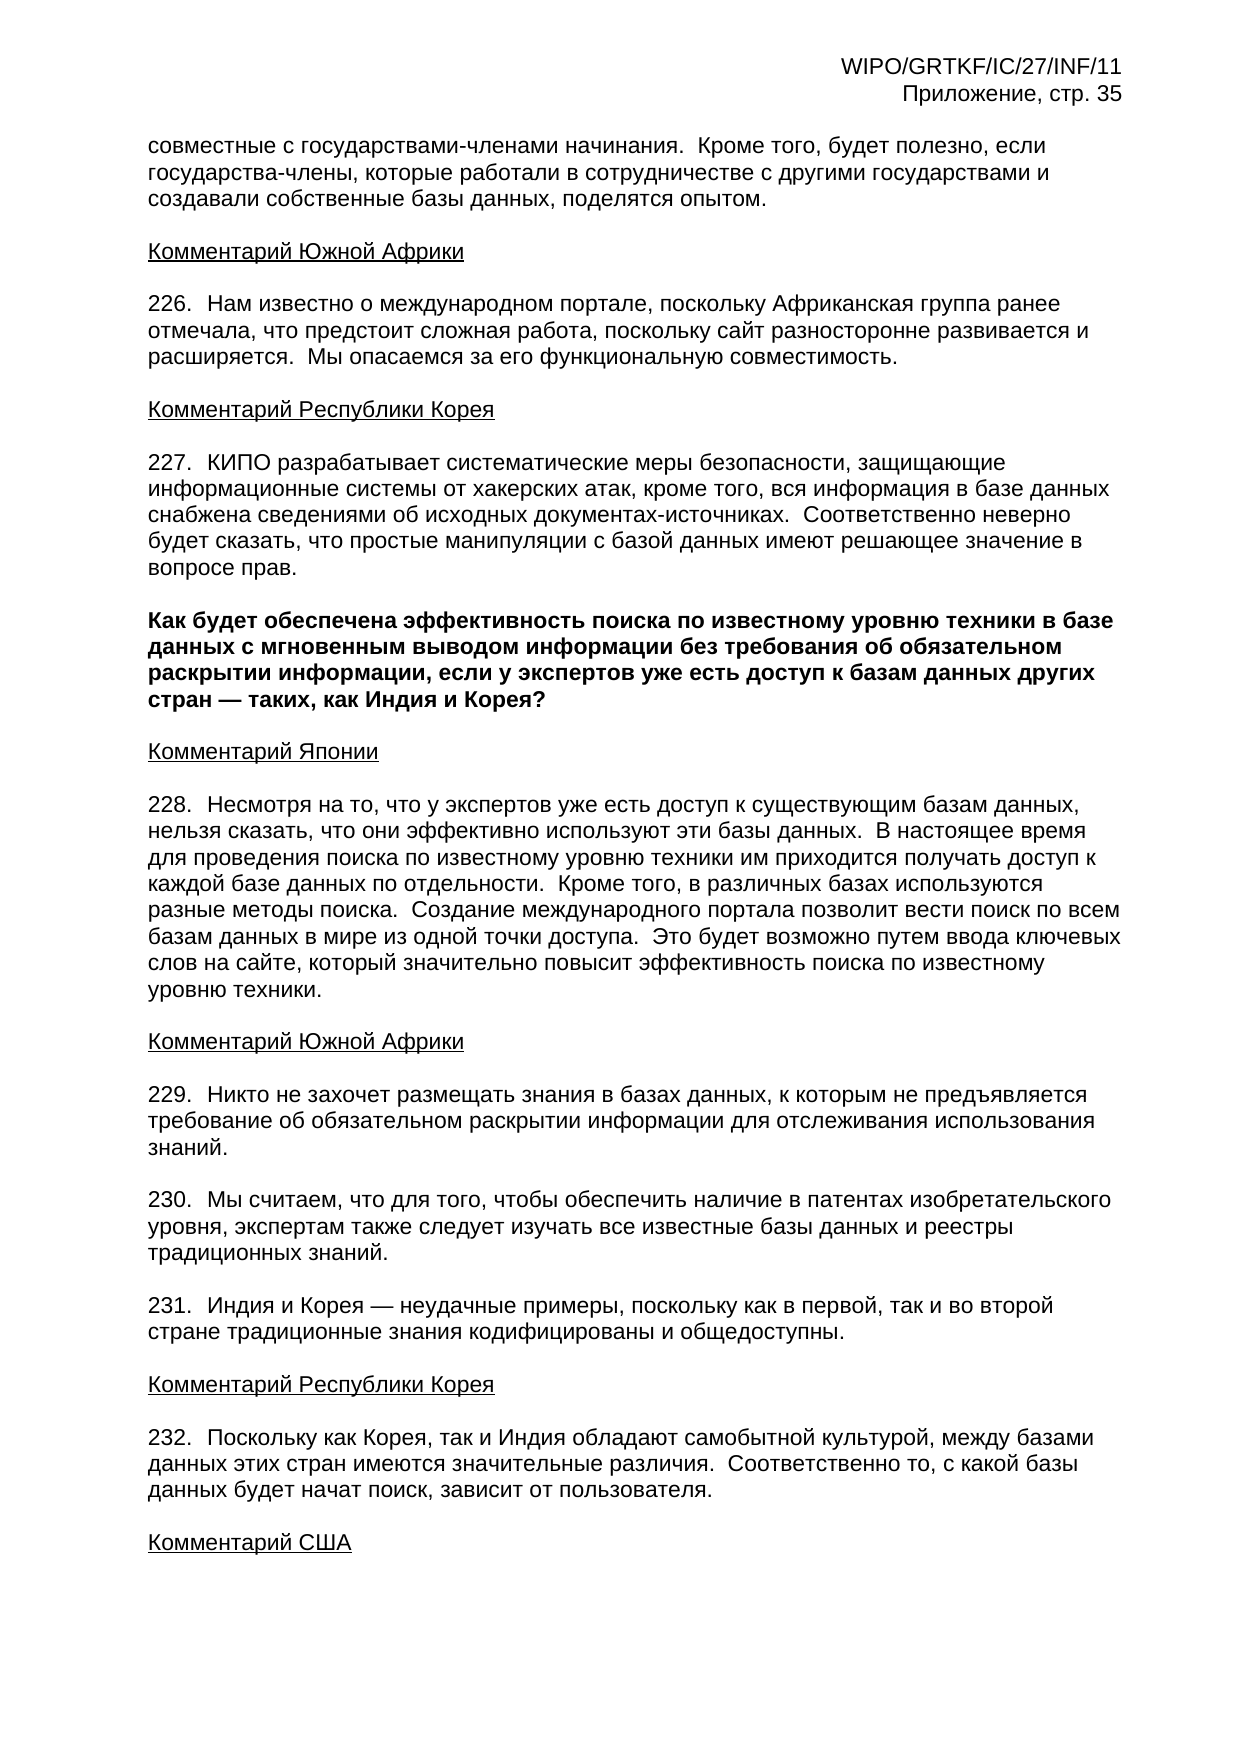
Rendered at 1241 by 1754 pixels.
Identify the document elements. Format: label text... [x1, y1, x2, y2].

list Никто не захочет размещать знания в базах данных, к которым не предъявляется требование об обязательном раскрытии информации для отслеживания использования знаний. [148, 1081, 1122, 1160]
text Комментарий Республики Корея [148, 1371, 1122, 1397]
list Поскольку как Корея, так и Индия обладают самобытной культурой, между базами данных этих стран имеются значительные различия. Соответственно то, с какой базы данных будет начат поиск, зависит от пользователя. [148, 1423, 1122, 1503]
list Нам известно о международном портале, поскольку Африканская группа ранее отмечала, что предстоит сложная работа, поскольку сайт разносторонне развивается и расширяется. Мы опасаемся за его функциональную совместимость. [148, 290, 1122, 369]
text Комментарий Японии [148, 738, 1122, 765]
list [148, 132, 1122, 211]
text Комментарий Южной Африки [148, 238, 1122, 264]
list Несмотря на то, что у экспертов уже есть доступ к существующим базам данных, нельзя сказать, что они эффективно используют эти базы данных. В настоящее время для проведения поиска по известному уровню техники им приходится получать доступ к каждой базе данных по отдельности. Кроме того, в различных базах используются разные методы поиска. Создание международного портала позволит вести поиск по всем базам данных в мире из одной точки доступа. Это будет возможно путем ввода ключевых слов на сайте, который значительно повысит эффективность поиска по известному уровню техники. [148, 791, 1122, 1002]
text Комментарий США [148, 1529, 1122, 1555]
text Как будет обеспечена эффективность поиска по известному уровню техники в базе данных с мгновенным выводом информации без требования об обязательном раскрытии информации, если у экспертов уже есть доступ к базам данных других стран — таких, как Индия и Корея? [148, 607, 1122, 712]
list Мы считаем, что для того, чтобы обеспечить наличие в патентах изобретательского уровня, экспертам также следует изучать все известные базы данных и реестры традиционных знаний. [148, 1186, 1122, 1265]
text Комментарий Южной Африки [148, 1028, 1122, 1054]
text Комментарий Республики Корея [148, 396, 1122, 422]
list Индия и Корея — неудачные примеры, поскольку как в первой, так и во второй стране традиционные знания кодифицированы и общедоступны. [148, 1292, 1122, 1344]
list КИПО разрабатывает систематические меры безопасности, защищающие информационные системы от хакерских атак, кроме того, вся информация в базе данных снабжена сведениями об исходных документах-источниках. Соответственно неверно будет сказать, что простые манипуляции с базой данных имеют решающее значение в вопросе прав. [148, 448, 1122, 580]
